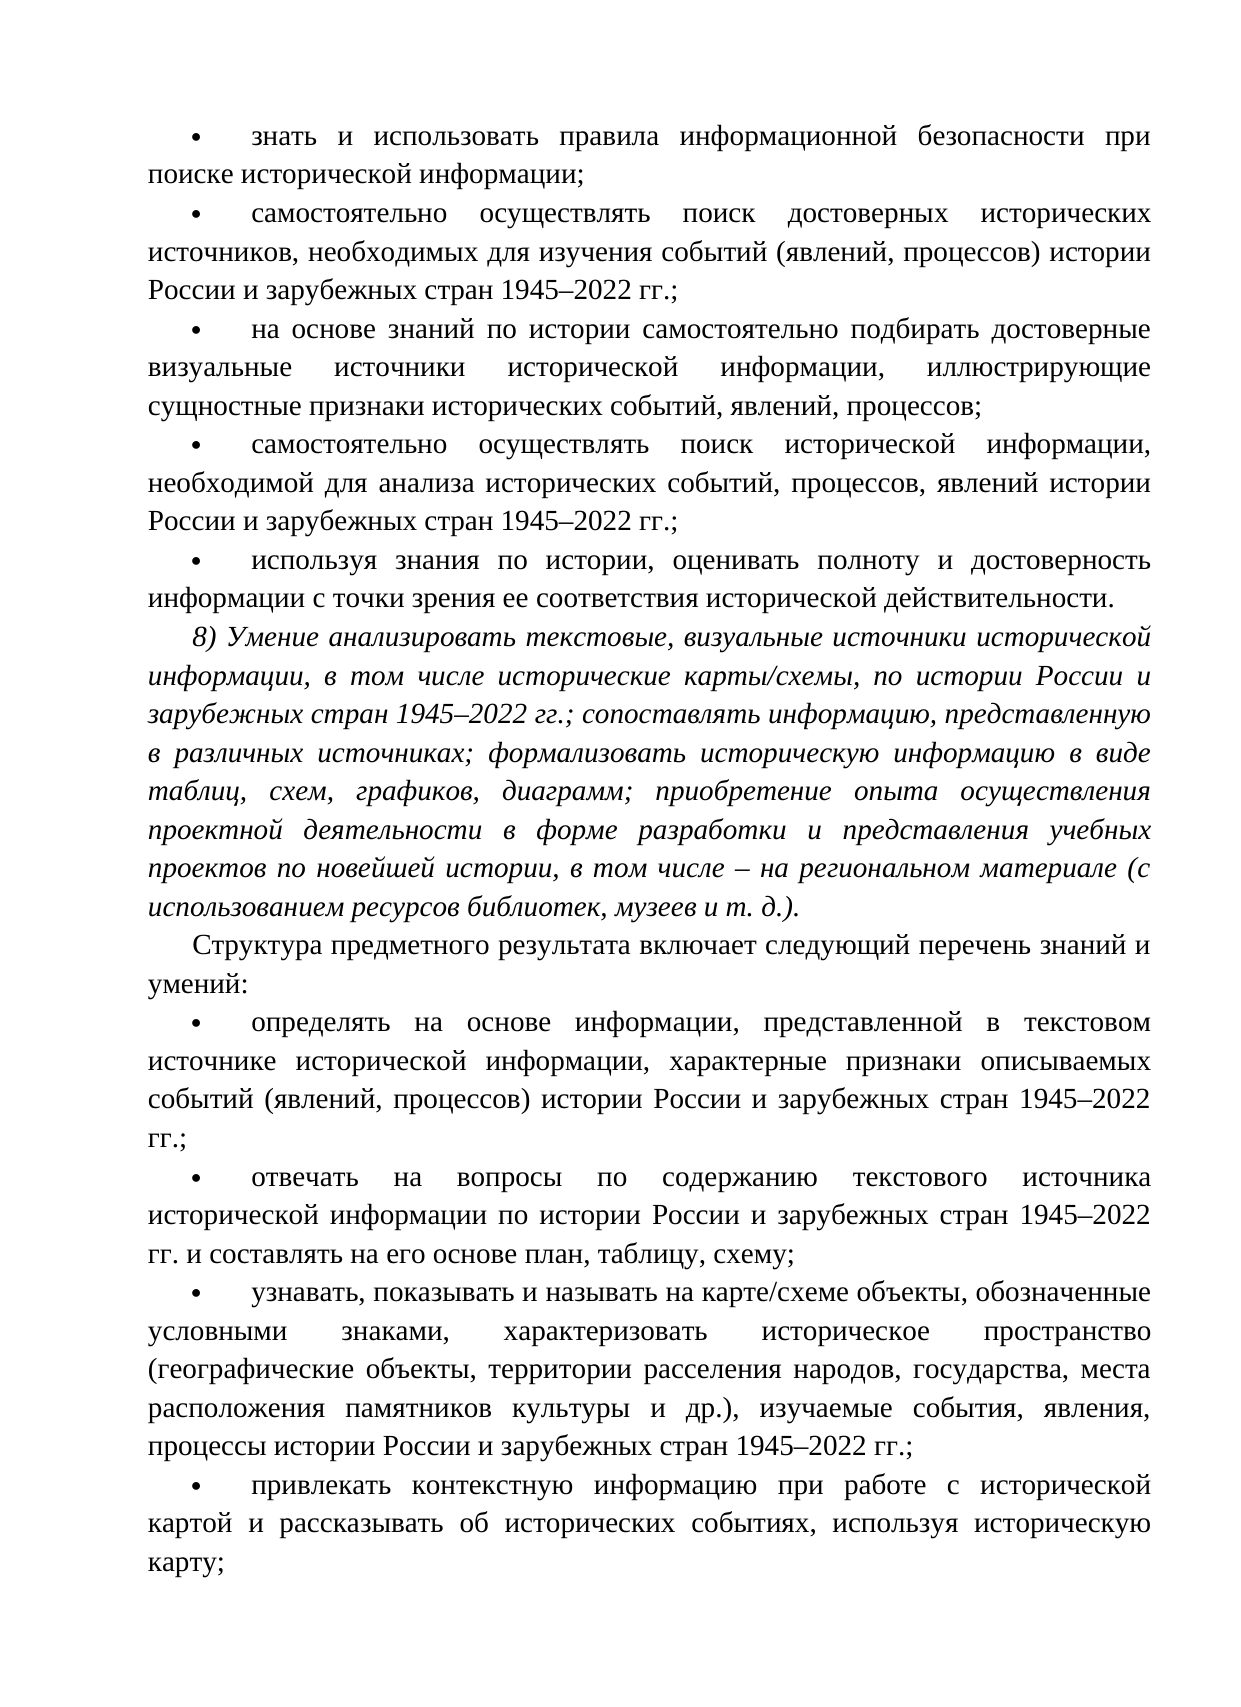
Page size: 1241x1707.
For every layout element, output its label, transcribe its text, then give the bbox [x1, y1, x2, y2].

list определять на основе информации, представленной в текстовом источнике исторической информации, характерные признаки описываемых событий (явлений, процессов) истории России и зарубежных стран 1945–2022 гг.; [148, 1004, 1152, 1154]
list используя знания по истории, оценивать полноту и достоверность информации с точки зрения ее соответствия исторической действительности. [148, 542, 1152, 614]
list самостоятельно осуществлять поиск достоверных исторических источников, необходимых для изучения событий (явлений, процессов) истории России и зарубежных стран 1945–2022 гг.; [148, 195, 1152, 306]
list на основе знаний по истории самостоятельно подбирать достоверные визуальные источники исторической информации, иллюстрирующие сущностные признаки исторических событий, явлений, процессов; [148, 311, 1152, 421]
text 8) Умение анализировать текстовые, визуальные источники исторической информации, в том числе исторические карты/схемы, по истории России и зарубежных стран 1945–2022 гг.; сопоставлять информацию, представленную в различных источниках; формализовать историческую информацию в виде таблиц, схем, графиков, диаграмм; приобретение опыта осуществления проектной деятельности в форме разработки и представления учебных проектов по новейшей истории, в том числе – на региональном материале (с использованием ресурсов библиотек, музеев и т. д.). [148, 619, 1152, 922]
text Структура предметного результата включает следующий перечень знаний и умений: [148, 927, 1152, 999]
list самостоятельно осуществлять поиск исторической информации, необходимой для анализа исторических событий, процессов, явлений истории России и зарубежных стран 1945–2022 гг.; [148, 426, 1152, 537]
list узнавать, показывать и называть на карте/схеме объекты, обозначенные условными знаками, характеризовать историческое пространство (географические объекты, территории расселения народов, государства, места расположения памятников культуры и др.), изучаемые события, явления, процессы истории России и зарубежных стран 1945–2022 гг.; [148, 1274, 1152, 1462]
list знать и использовать правила информационной безопасности при поиске исторической информации; [148, 118, 1152, 190]
list привлекать контекстную информацию при работе с исторической картой и рассказывать об исторических событиях, используя историческую карту; [148, 1467, 1152, 1578]
list отвечать на вопросы по содержанию текстового источника исторической информации по истории России и зарубежных стран 1945–2022 гг. и составлять на его основе план, таблицу, схему; [148, 1159, 1152, 1269]
